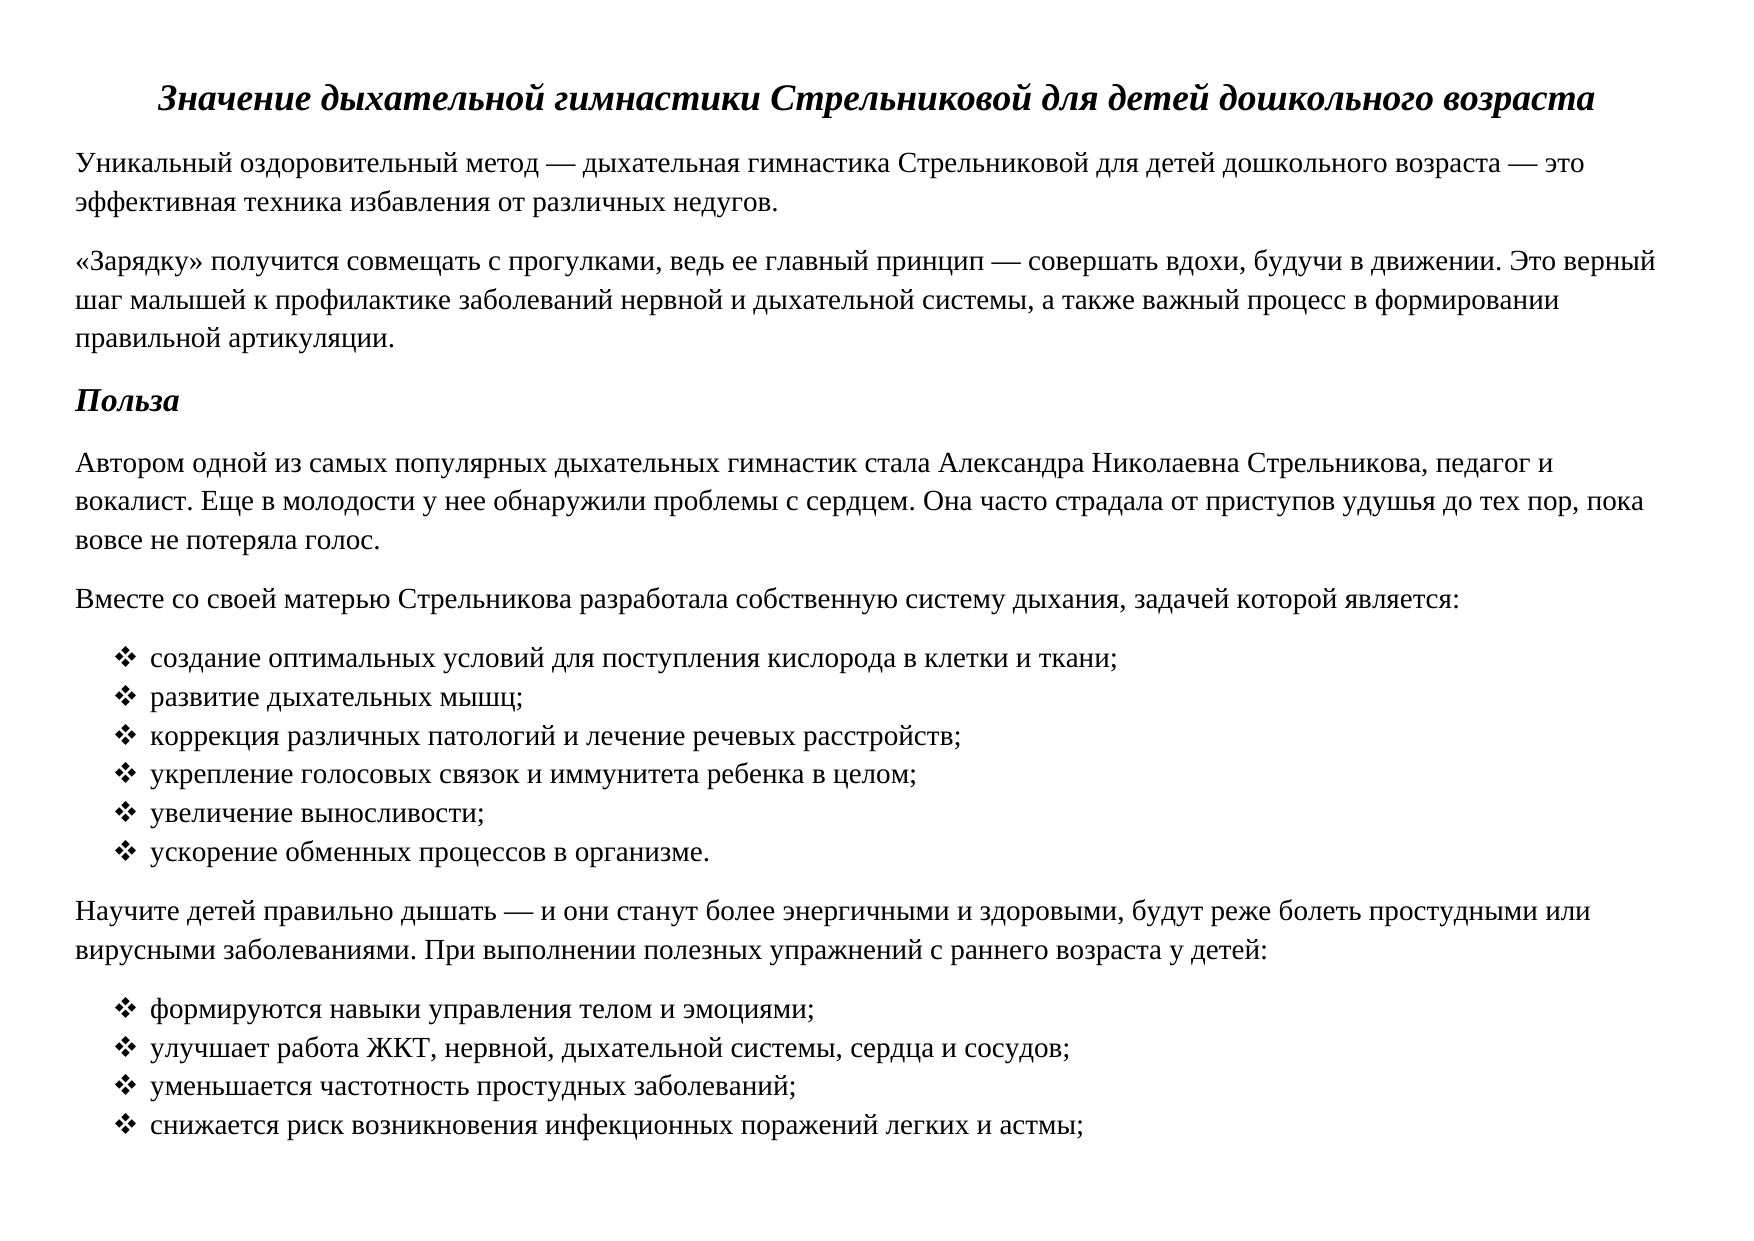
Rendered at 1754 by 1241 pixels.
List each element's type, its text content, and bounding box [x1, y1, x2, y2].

text Автором одной из самых популярных дыхательных гимнастик стала Александра Николаевна Стрельникова, педагог и вокалист. Еще в молодости у нее обнаружили проблемы с сердцем. Она часто страдала от приступов удушья до тех пор, пока вовсе не потеряла голос. [75, 445, 1679, 555]
list снижается риск возникновения инфекционных поражений легких и астмы; [112, 1107, 1679, 1141]
text Значение дыхательной гимнастики Стрельниковой для детей дошкольного возраста [75, 75, 1679, 118]
list формируются навыки управления телом и эмоциями; [112, 991, 1679, 1025]
list увеличение выносливости; [112, 795, 1679, 829]
text Уникальный оздоровительный метод — дыхательная гимнастика Стрельниковой для детей дошкольного возраста — это эффективная техника избавления от различных недугов. [75, 145, 1679, 217]
list уменьшается частотность простудных заболеваний; [112, 1068, 1679, 1102]
list улучшает работа ЖКТ, нервной, дыхательной системы, сердца и сосудов; [112, 1030, 1679, 1063]
list ускорение обменных процессов в организме. [112, 834, 1679, 867]
text «Зарядку» получится совмещать с прогулками, ведь ее главный принцип — совершать вдохи, будучи в движении. Это верный шаг малышей к профилактике заболеваний нервной и дыхательной системы, а также важный процесс в формировании правильной артикуляции. [75, 243, 1679, 354]
list коррекция различных патологий и лечение речевых расстройств; [112, 718, 1679, 751]
text Научите детей правильно дышать — и они станут более энергичными и здоровыми, будут реже болеть простудными или вирусными заболеваниями. При выполнении полезных упражнений с раннего возраста у детей: [75, 893, 1679, 965]
list укрепление голосовых связок и иммунитета ребенка в целом; [112, 756, 1679, 790]
list развитие дыхательных мышц; [112, 679, 1679, 713]
text Польза [75, 380, 1679, 418]
list создание оптимальных условий для поступления кислорода в клетки и ткани; [112, 641, 1679, 674]
text Вместе со своей матерью Стрельникова разработала собственную систему дыхания, задачей которой является: [75, 581, 1679, 615]
